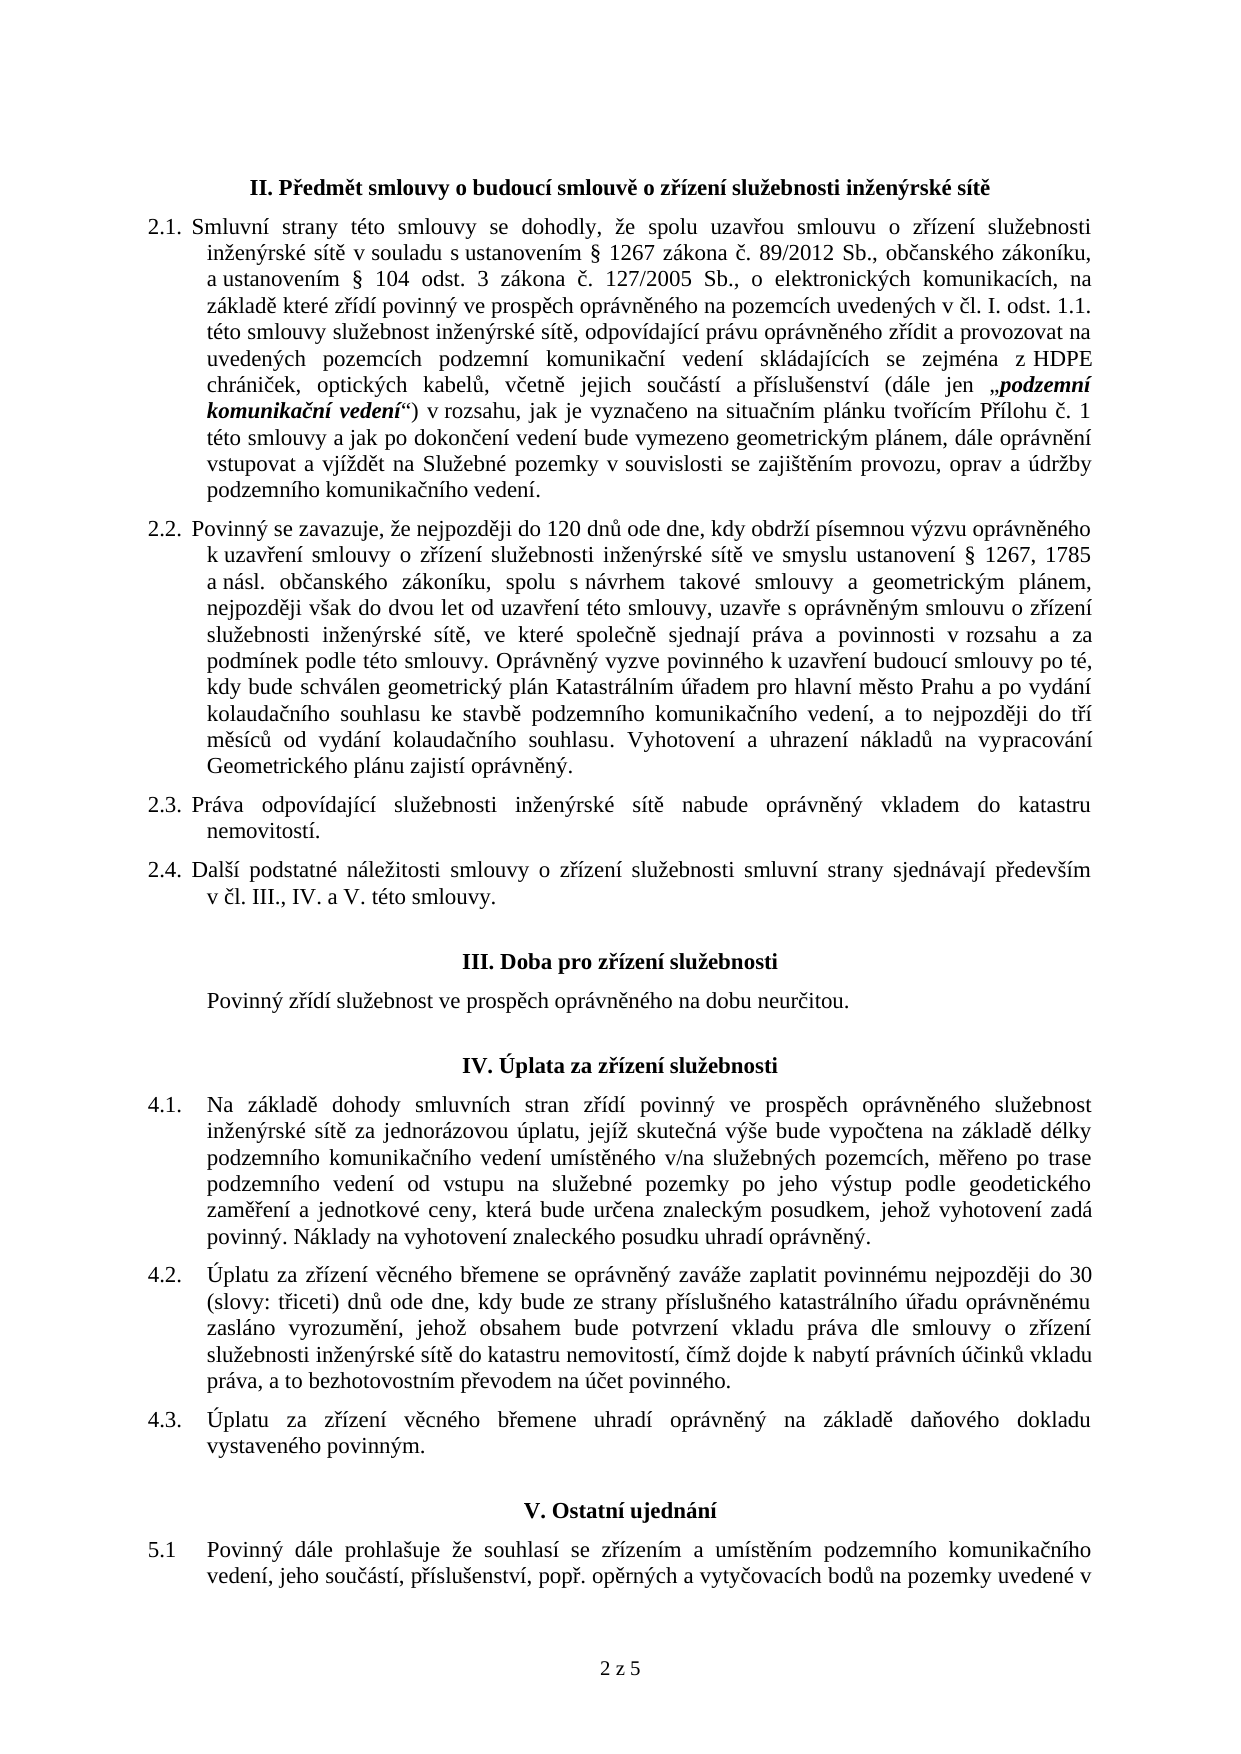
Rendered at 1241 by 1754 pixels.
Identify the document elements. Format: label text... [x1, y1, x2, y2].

text Povinný zřídí služebnost ve prospěch oprávněného na dobu neurčitou. [207, 987, 1093, 1013]
text IV. Úplata za zřízení služebnosti [148, 1052, 1093, 1078]
list Úplatu za zřízení věcného břemene uhradí oprávněný na základě daňového dokladu vystaveného povinným. [148, 1406, 1093, 1458]
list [148, 1536, 1093, 1589]
list Úplatu za zřízení věcného břemene se oprávněný zaváže zaplatit povinnému nejpozději do 30 (slovy: třiceti) dnů ode dne, kdy bude ze strany příslušného katastrálního úřadu oprávněnému zasláno vyrozumění, jehož obsahem bude potvrzení vkladu práva dle smlouvy o zřízení služebnosti inženýrské sítě do katastru nemovitostí, čímž dojde k nabytí právních účinků vkladu práva, a to bezhotovostním převodem na účet povinného. [148, 1262, 1093, 1393]
list Na základě dohody smluvních stran zřídí povinný ve prospěch oprávněného služebnost inženýrské sítě za jednorázovou úplatu, jejíž skutečná výše bude vypočtena na základě délky podzemního komunikačního vedení umístěného v/na služebných pozemcích, měřeno po trase podzemního vedení od vstupu na služebné pozemky po jeho výstup podle geodetického zaměření a jednotkové ceny, která bude určena znaleckým posudkem, jehož vyhotovení zadá povinný. Náklady na vyhotovení znaleckého posudku uhradí oprávněný. [148, 1091, 1093, 1249]
subtitle V. Ostatní ujednání [148, 1497, 1093, 1524]
list Další podstatné náležitosti smlouvy o zřízení služebnosti smluvní strany sjednávají především v čl. III., IV. a V. této smlouvy. [148, 856, 1093, 909]
text III. Doba pro zřízení služebnosti [148, 948, 1093, 974]
list Práva odpovídající služebnosti inženýrské sítě nabude oprávněný vkladem do katastru nemovitostí. [148, 791, 1093, 844]
subtitle II. Předmět smlouvy o budoucí smlouvě o zřízení služebnosti inženýrské sítě [148, 174, 1093, 200]
list Povinný se zavazuje, že nejpozději do 120 dnů ode dne, kdy obdrží písemnou výzvu oprávněného k uzavření smlouvy o zřízení služebnosti inženýrské sítě ve smyslu ustanovení § 1267, 1785 a násl. občanského zákoníku, spolu s návrhem takové smlouvy a geometrickým plánem, nejpozději však do dvou let od uzavření této smlouvy, uzavře s oprávněným smlouvu o zřízení služebnosti inženýrské sítě, ve které společně sjednají práva a povinnosti v rozsahu a za podmínek podle této smlouvy. Oprávněný vyzve povinného k uzavření budoucí smlouvy po té, kdy bude schválen geometrický plán Katastrálním úřadem pro hlavní město Prahu a po vydání kolaudačního souhlasu ke stavbě podzemního komunikačního vedení, a to nejpozději do tří měsíců od vydání kolaudačního souhlasu. Vyhotovení a uhrazení nákladů na vypracování Geometrického plánu zajistí oprávněný. [148, 515, 1093, 779]
list Smluvní strany této smlouvy se dohodly, že spolu uzavřou smlouvu o zřízení služebnosti inženýrské sítě v souladu s ustanovením § 1267 zákona č. 89/2012 Sb., občanského zákoníku, a ustanovením § 104 odst. 3 zákona č. 127/2005 Sb., o elektronických komunikacích, na základě které zřídí povinný ve prospěch oprávněného na pozemcích uvedených v čl. I. odst. 1.1. této smlouvy služebnost inženýrské sítě, odpovídající právu oprávněného zřídit a provozovat na uvedených pozemcích podzemní komunikační vedení skládajících se zejména z HDPE chrániček, optických kabelů, včetně jejich součástí a příslušenství (dále jen „podzemní komunikační vedení“) v rozsahu, jak je vyznačeno na situačním plánku tvořícím Přílohu č. 1 této smlouvy a jak po dokončení vedení bude vymezeno geometrickým plánem, dále oprávnění vstupovat a vjíždět na Služebné pozemky v souvislosti se zajištěním provozu, oprav a údržby podzemního komunikačního vedení. [148, 213, 1093, 503]
